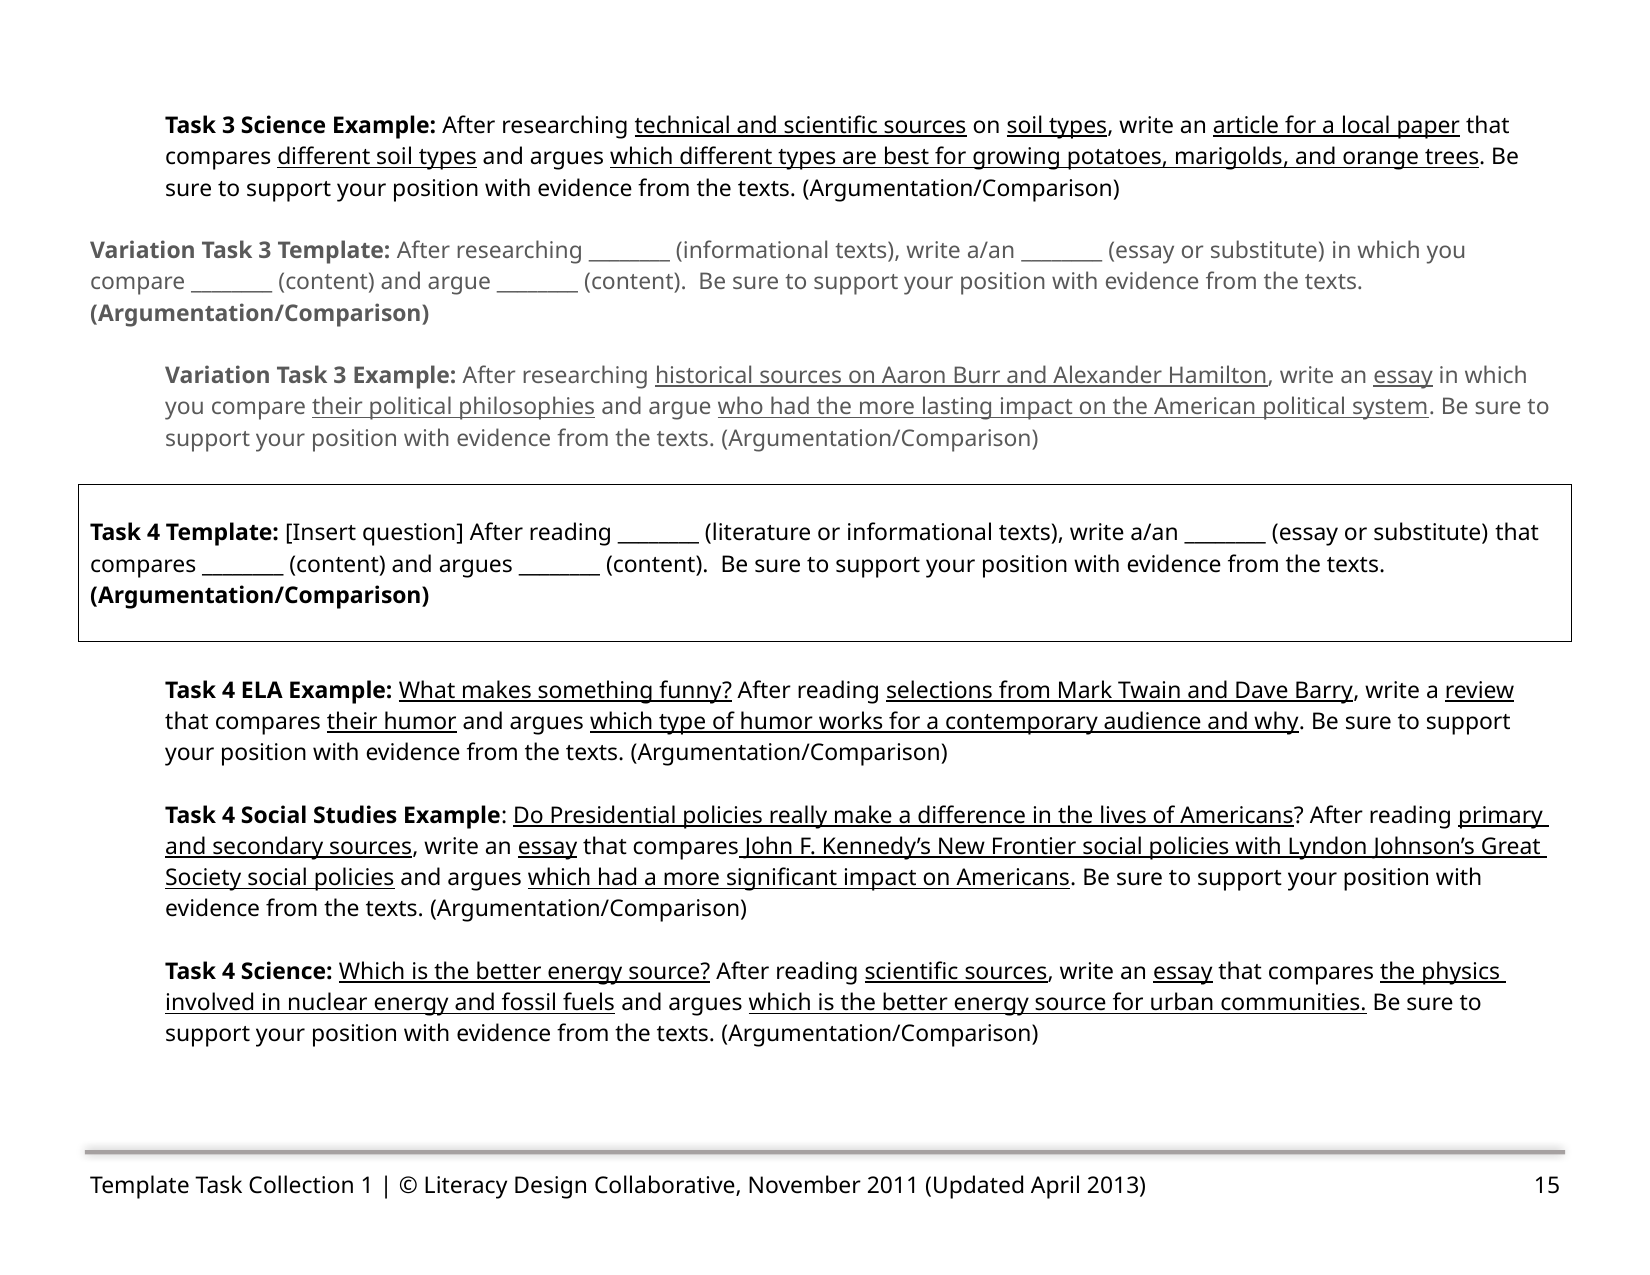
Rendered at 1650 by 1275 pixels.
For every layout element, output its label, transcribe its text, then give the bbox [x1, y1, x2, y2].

table_header Task 4 Template: [Insert question] After reading ________ (literature or informational texts), write a/an ________ (essay or substitute) that compares ________ (content) and argues ________ (content). Be sure to support your position with evidence from the texts. (Argumentation/Comparison) [79, 485, 1571, 641]
text Task 4 Social Studies Example: Do Presidential policies really make a difference in the lives of Americans? After reading primary and secondary sources, write an essay that compares John F. Kennedy’s New Frontier social policies with Lyndon Johnson’s Great Society social policies and argues which had a more significant impact on Americans. Be sure to support your position with evidence from the texts. (Argumentation/Comparison) [165, 799, 1560, 924]
text Task 4 ELA Example: What makes something funny? After reading selections from Mark Twain and Dave Barry, write a review that compares their humor and argues which type of humor works for a contemporary audience and why. Be sure to support your position with evidence from the texts. (Argumentation/Comparison) [165, 674, 1560, 767]
text Task 3 Science Example: After researching technical and scientific sources on soil types, write an article for a local paper that compares different soil types and argues which different types are best for growing potatoes, marigolds, and orange trees. Be sure to support your position with evidence from the texts. (Argumentation/Comparison) [165, 109, 1560, 203]
text Task 4 Science: Which is the better energy source? After reading scientific sources, write an essay that compares the physics involved in nuclear energy and fossil fuels and argues which is the better energy source for urban communities. Be sure to support your position with evidence from the texts. (Argumentation/Comparison) [165, 955, 1560, 1049]
text Variation Task 3 Template: After researching ________ (informational texts), write a/an ________ (essay or substitute) in which you compare ________ (content) and argue ________ (content). Be sure to support your position with evidence from the texts. (Argumentation/Comparison) [90, 234, 1560, 328]
text Variation Task 3 Example: After researching historical sources on Aaron Burr and Alexander Hamilton, write an essay in which you compare their political philosophies and argue who had the more lasting impact on the American political system. Be sure to support your position with evidence from the texts. (Argumentation/Comparison) [165, 359, 1560, 453]
